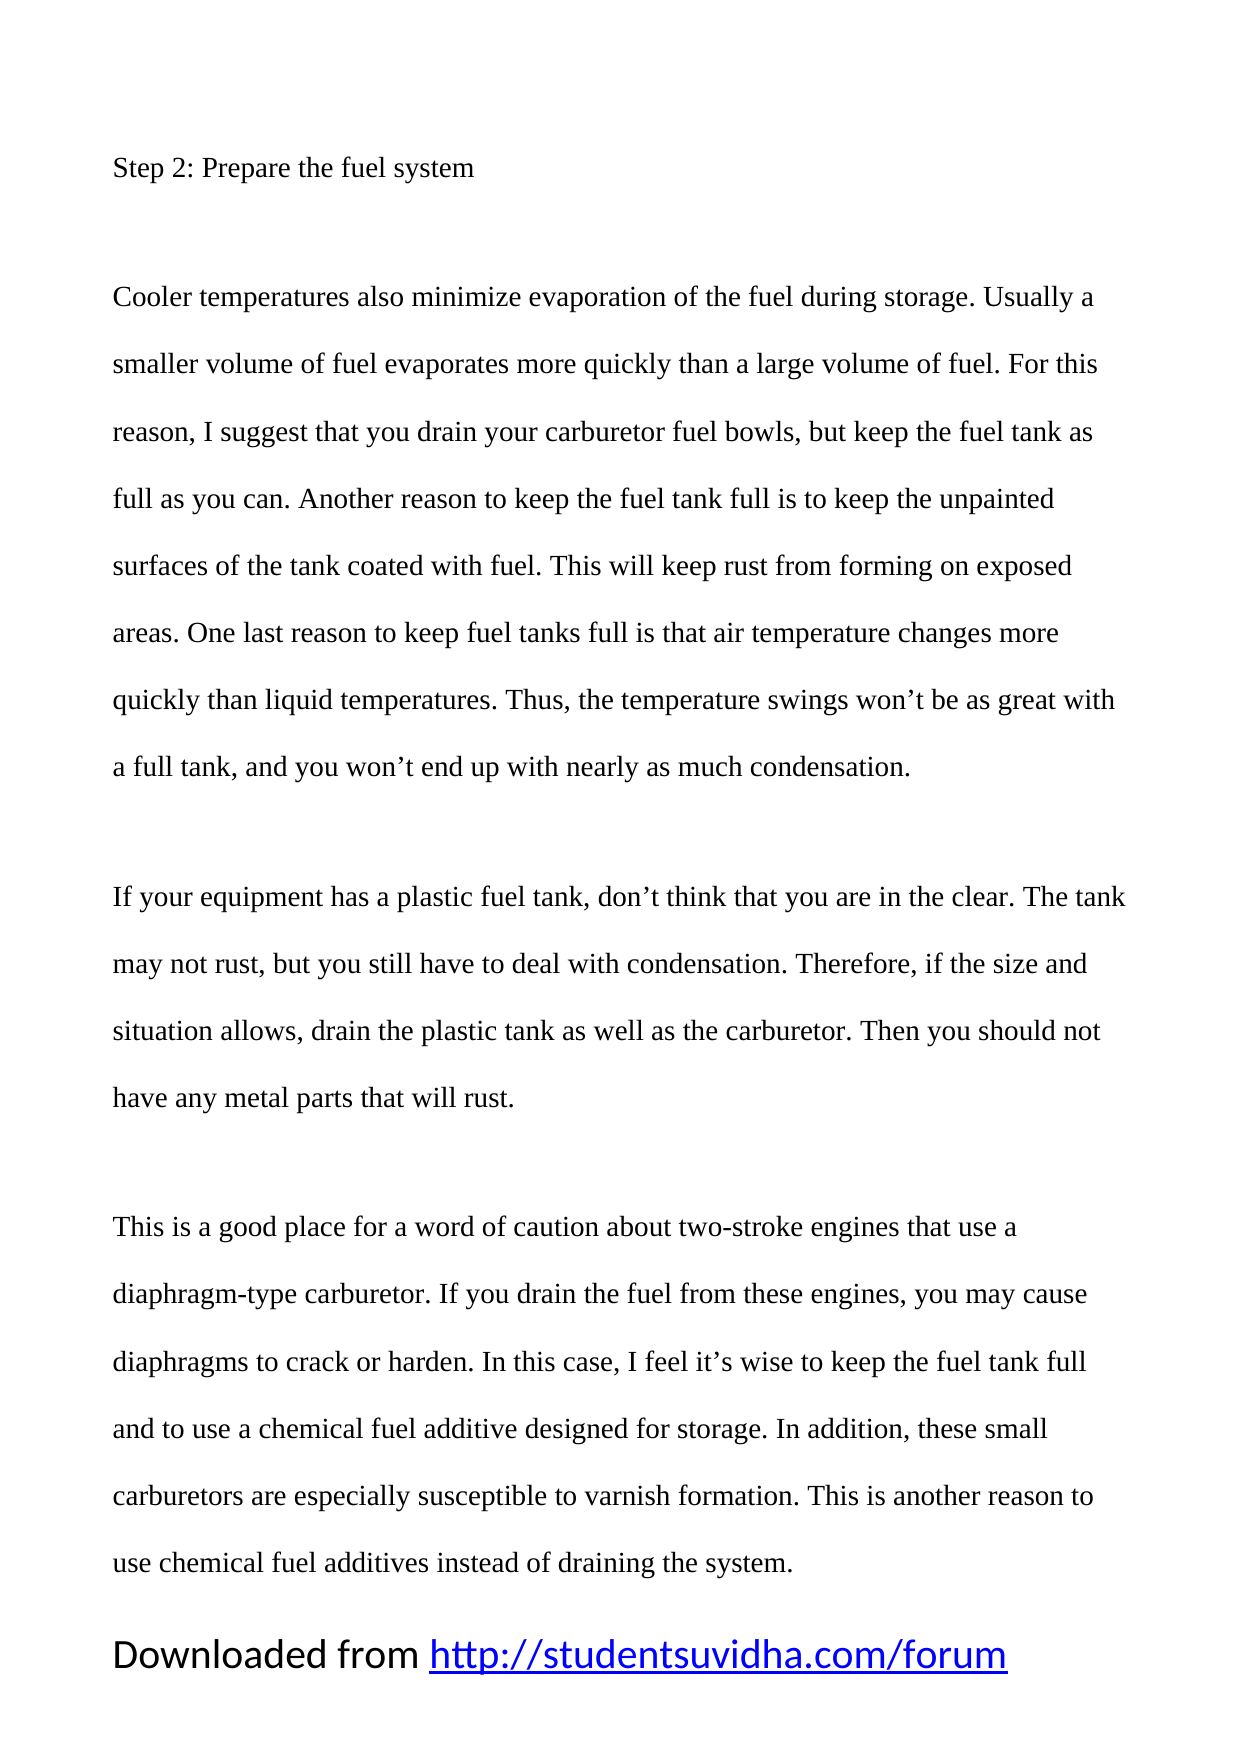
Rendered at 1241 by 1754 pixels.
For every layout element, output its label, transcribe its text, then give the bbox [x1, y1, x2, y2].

text Cooler temperatures also minimize evaporation of the fuel during storage. Usually a smaller volume of fuel evaporates more quickly than a large volume of fuel. For this reason, I suggest that you drain your carburetor fuel bowls, but keep the fuel tank as full as you can. Another reason to keep the fuel tank full is to keep the unpainted surfaces of the tank coated with fuel. This will keep rust from forming on exposed areas. One last reason to keep fuel tanks full is that air temperature changes more quickly than liquid temperatures. Thus, the temperature swings won’t be as great with a full tank, and you won’t end up with nearly as much condensation. [112, 279, 1128, 783]
text If your equipment has a plastic fuel tank, don’t think that you are in the clear. The tank may not rust, but you still have to deal with condensation. Therefore, if the size and situation allows, drain the plastic tank as well as the carburetor. Then you should not have any metal parts that will rust. [112, 879, 1128, 1113]
text This is a good place for a word of caution about two-stroke engines that use a diaphragm-type carburetor. If you drain the fuel from these engines, you may cause diaphragms to crack or harden. In this case, I feel it’s wise to keep the fuel tank full and to use a chemical fuel additive designed for storage. In addition, these small carburetors are especially susceptible to varnish formation. This is another reason to use chemical fuel additives instead of draining the system. [112, 1209, 1128, 1578]
text Step 2: Prepare the fuel system [112, 150, 1128, 183]
